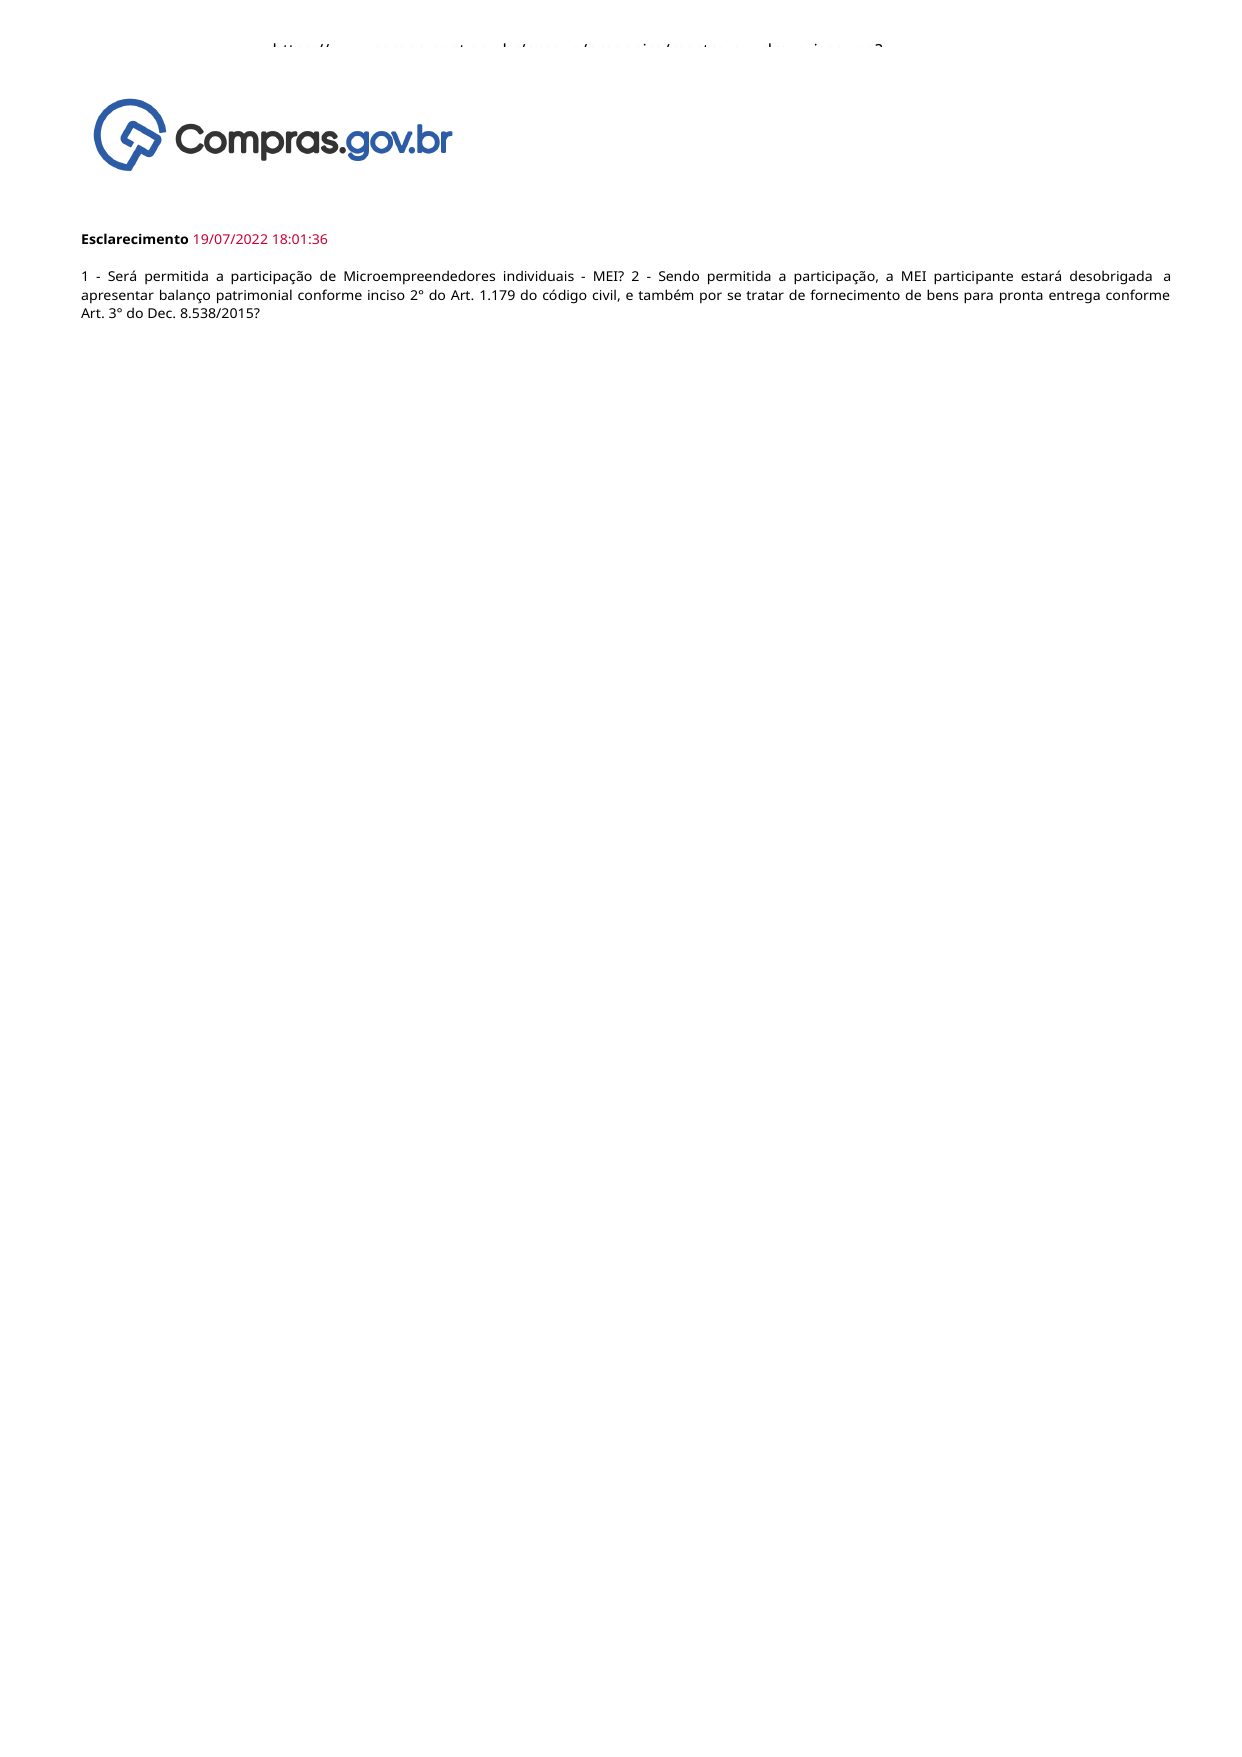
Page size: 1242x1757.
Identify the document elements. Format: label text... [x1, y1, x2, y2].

text Esclarecimento 19/07/2022 18:01:36 [81, 230, 1198, 248]
picture [81, 60, 466, 230]
text 1 - Será permitida a participação de Microempreendedores individuais - MEI? 2 - Sendo permitida a participação, a MEI participante estará desobrigada a apresentar balanço patrimonial conforme inciso 2° do Art. 1.179 do código civil, e também por se tratar de fornecimento de bens para pronta entrega conforme Art. 3° do Dec. 8.538/2015? [81, 267, 1171, 322]
